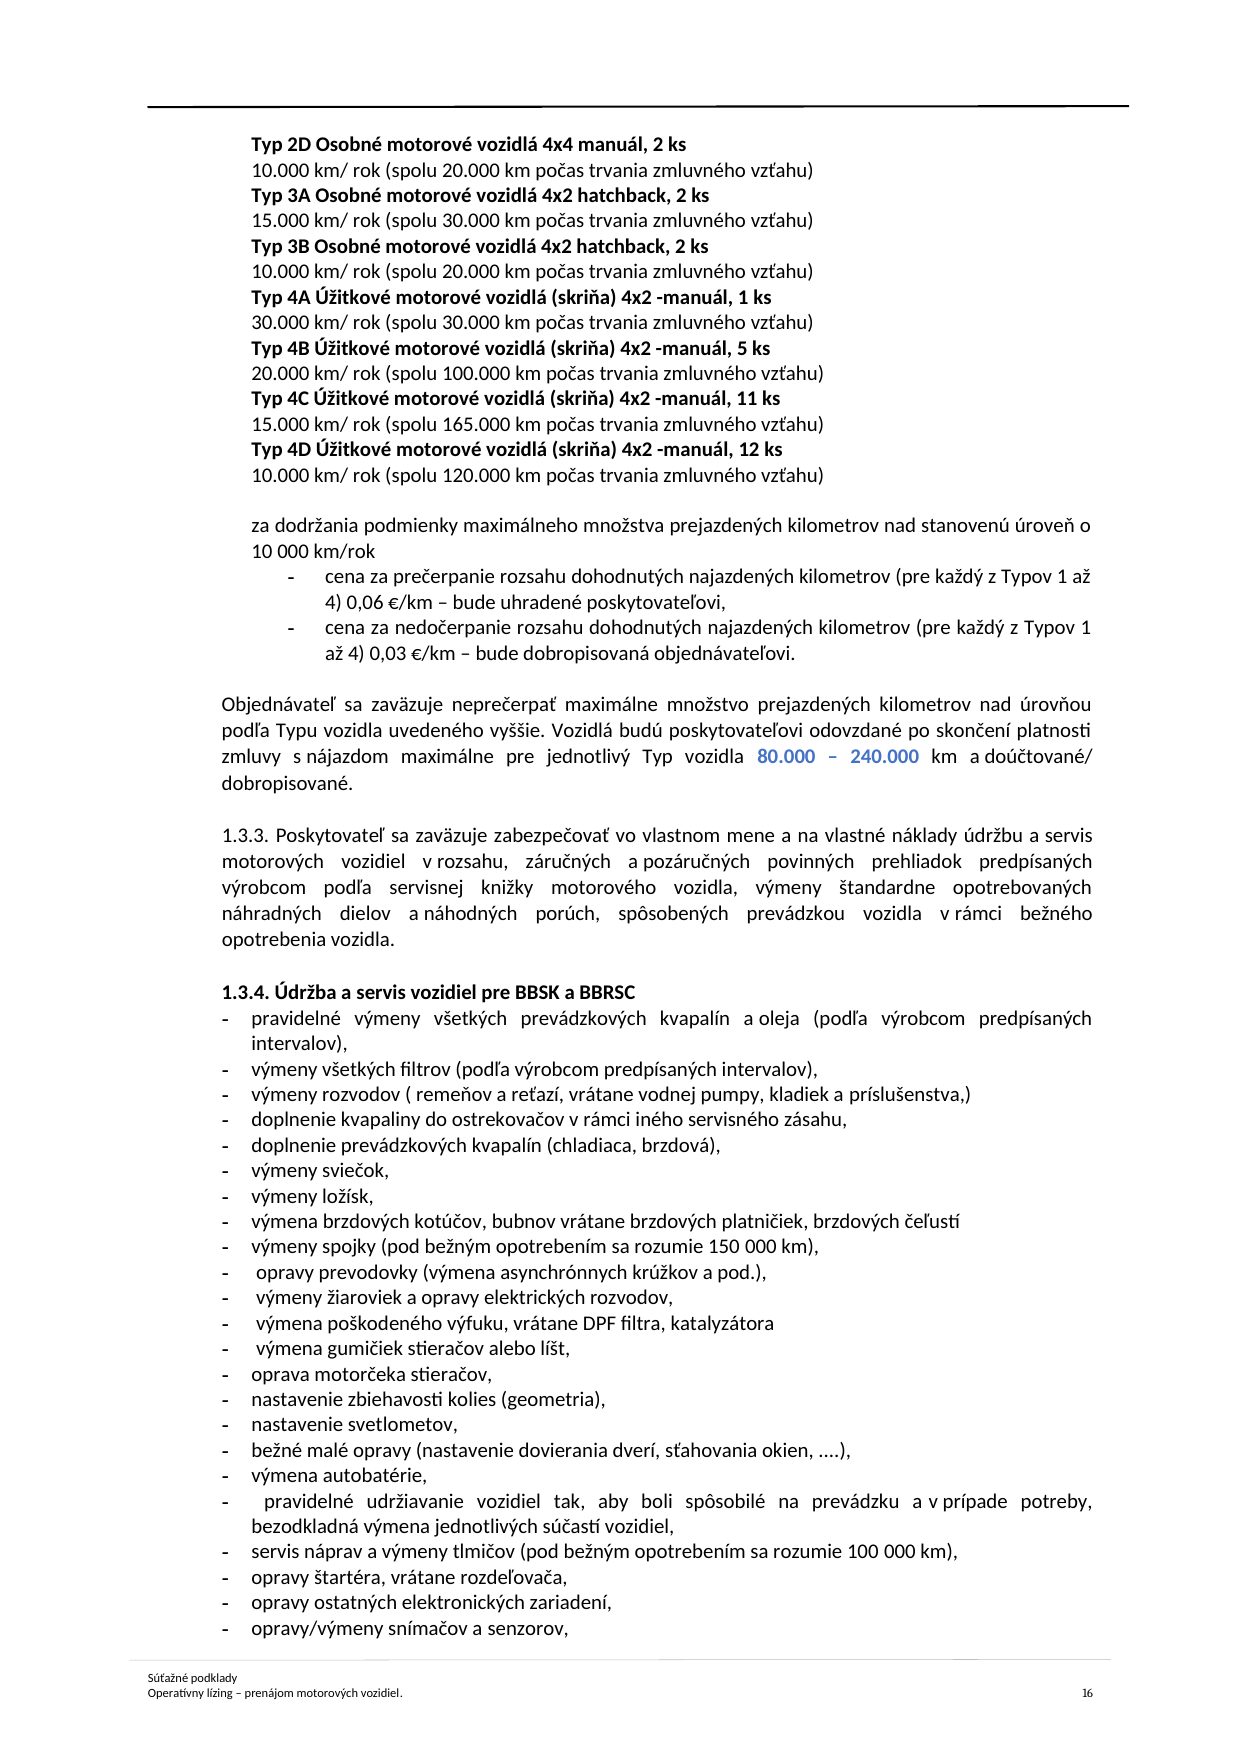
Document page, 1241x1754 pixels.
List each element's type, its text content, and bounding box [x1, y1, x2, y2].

text 20.000 km/ rok (spolu 100.000 km počas trvania zmluvného vzťahu) [251, 360, 1092, 386]
text Objednávateľ sa zaväzuje neprečerpať maximálne množstvo prejazdených kilometrov nad úrovňou podľa Typu vozidla uvedeného vyššie. Vozidlá budú poskytovateľovi odovzdané po skončení platnosti zmluvy s nájazdom maximálne pre jednotlivý Typ vozidla 80.000 – 240.000 km a doúčtované/ dobropisované. [221, 691, 1093, 795]
list bežné malé opravy (nastavenie dovierania dverí, sťahovania okien, ....), [222, 1437, 1092, 1462]
list výmeny sviečok, [222, 1157, 1092, 1183]
text Typ 2D Osobné motorové vozidlá 4x4 manuál, 2 ks [251, 131, 1092, 157]
text 15.000 km/ rok (spolu 165.000 km počas trvania zmluvného vzťahu) [251, 411, 1092, 436]
list výmena autobatérie, [222, 1462, 1092, 1488]
list výmeny spojky (pod bežným opotrebením sa rozumie 150 000 km), [222, 1234, 1092, 1259]
text 10.000 km/ rok (spolu 20.000 km počas trvania zmluvného vzťahu) [251, 258, 1092, 284]
text Typ 3A Osobné motorové vozidlá 4x2 hatchback, 2 ks [251, 182, 1092, 208]
list cena za prečerpanie rozsahu dohodnutých najazdených kilometrov (pre každý z Typov 1 až 4) 0,06 €/km – bude uhradené poskytovateľovi, [287, 563, 1092, 614]
list doplnenie prevádzkových kvapalín (chladiaca, brzdová), [222, 1132, 1092, 1157]
text Typ 4C Úžitkové motorové vozidlá (skriňa) 4x2 -manuál, 11 ks [251, 386, 1092, 411]
list výmeny ložísk, [222, 1183, 1092, 1208]
list výmena poškodeného výfuku, vrátane DPF filtra, katalyzátora [222, 1310, 1092, 1335]
text Typ 4D Úžitkové motorové vozidlá (skriňa) 4x2 -manuál, 12 ks [251, 436, 1092, 462]
text Typ 3B Osobné motorové vozidlá 4x2 hatchback, 2 ks [251, 233, 1092, 258]
list nastavenie svetlometov, [222, 1412, 1092, 1437]
text Typ 4A Úžitkové motorové vozidlá (skriňa) 4x2 -manuál, 1 ks [251, 284, 1092, 309]
list opravy prevodovky (výmena asynchrónnych krúžkov a pod.), [222, 1259, 1092, 1284]
text 1.3.3. Poskytovateľ sa zaväzuje zabezpečovať vo vlastnom mene a na vlastné náklady údržbu a servis motorových vozidiel v rozsahu, záručných a pozáručných povinných prehliadok predpísaných výrobcom podľa servisnej knižky motorového vozidla, výmeny štandardne opotrebovaných náhradných dielov a náhodných porúch, spôsobených prevádzkou vozidla v rámci bežného opotrebenia vozidla. [222, 822, 1093, 952]
list výmeny všetkých filtrov (podľa výrobcom predpísaných intervalov), [222, 1056, 1092, 1081]
list výmeny rozvodov ( remeňov a reťazí, vrátane vodnej pumpy, kladiek a príslušenstva,) [222, 1081, 1092, 1107]
text 10.000 km/ rok (spolu 20.000 km počas trvania zmluvného vzťahu) [251, 157, 1092, 182]
list doplnenie kvapaliny do ostrekovačov v rámci iného servisného zásahu, [222, 1107, 1092, 1132]
list výmena gumičiek stieračov alebo líšt, [222, 1335, 1092, 1361]
text Typ 4B Úžitkové motorové vozidlá (skriňa) 4x2 -manuál, 5 ks [251, 335, 1092, 360]
list pravidelné výmeny všetkých prevádzkových kvapalín a oleja (podľa výrobcom predpísaných intervalov), [222, 1005, 1092, 1056]
list oprava motorčeka stieračov, [222, 1361, 1092, 1386]
list výmena brzdových kotúčov, bubnov vrátane brzdových platničiek, brzdových čeľustí [222, 1208, 1092, 1234]
list servis náprav a výmeny tlmičov (pod bežným opotrebením sa rozumie 100 000 km), [222, 1539, 1092, 1564]
text 30.000 km/ rok (spolu 30.000 km počas trvania zmluvného vzťahu) [251, 309, 1092, 335]
list opravy štartéra, vrátane rozdeľovača, [222, 1564, 1092, 1589]
list pravidelné udržiavanie vozidiel tak, aby boli spôsobilé na prevádzku a v prípade potreby, bezodkladná výmena jednotlivých súčastí vozidiel, [222, 1488, 1092, 1539]
text 10.000 km/ rok (spolu 120.000 km počas trvania zmluvného vzťahu) [251, 462, 1092, 487]
list opravy/výmeny snímačov a senzorov, [222, 1615, 1092, 1640]
list výmeny žiaroviek a opravy elektrických rozvodov, [222, 1284, 1092, 1310]
list cena za nedočerpanie rozsahu dohodnutých najazdených kilometrov (pre každý z Typov 1 až 4) 0,03 €/km – bude dobropisovaná objednávateľovi. [287, 614, 1092, 665]
text za dodržania podmienky maximálneho množstva prejazdených kilometrov nad stanovenú úroveň o 10 000 km/rok [251, 513, 1092, 563]
text 1.3.4. Údržba a servis vozidiel pre BBSK a BBRSC [148, 979, 1046, 1004]
list opravy ostatných elektronických zariadení, [222, 1589, 1092, 1615]
list nastavenie zbiehavosti kolies (geometria), [222, 1386, 1092, 1412]
text 15.000 km/ rok (spolu 30.000 km počas trvania zmluvného vzťahu) [251, 208, 1092, 233]
